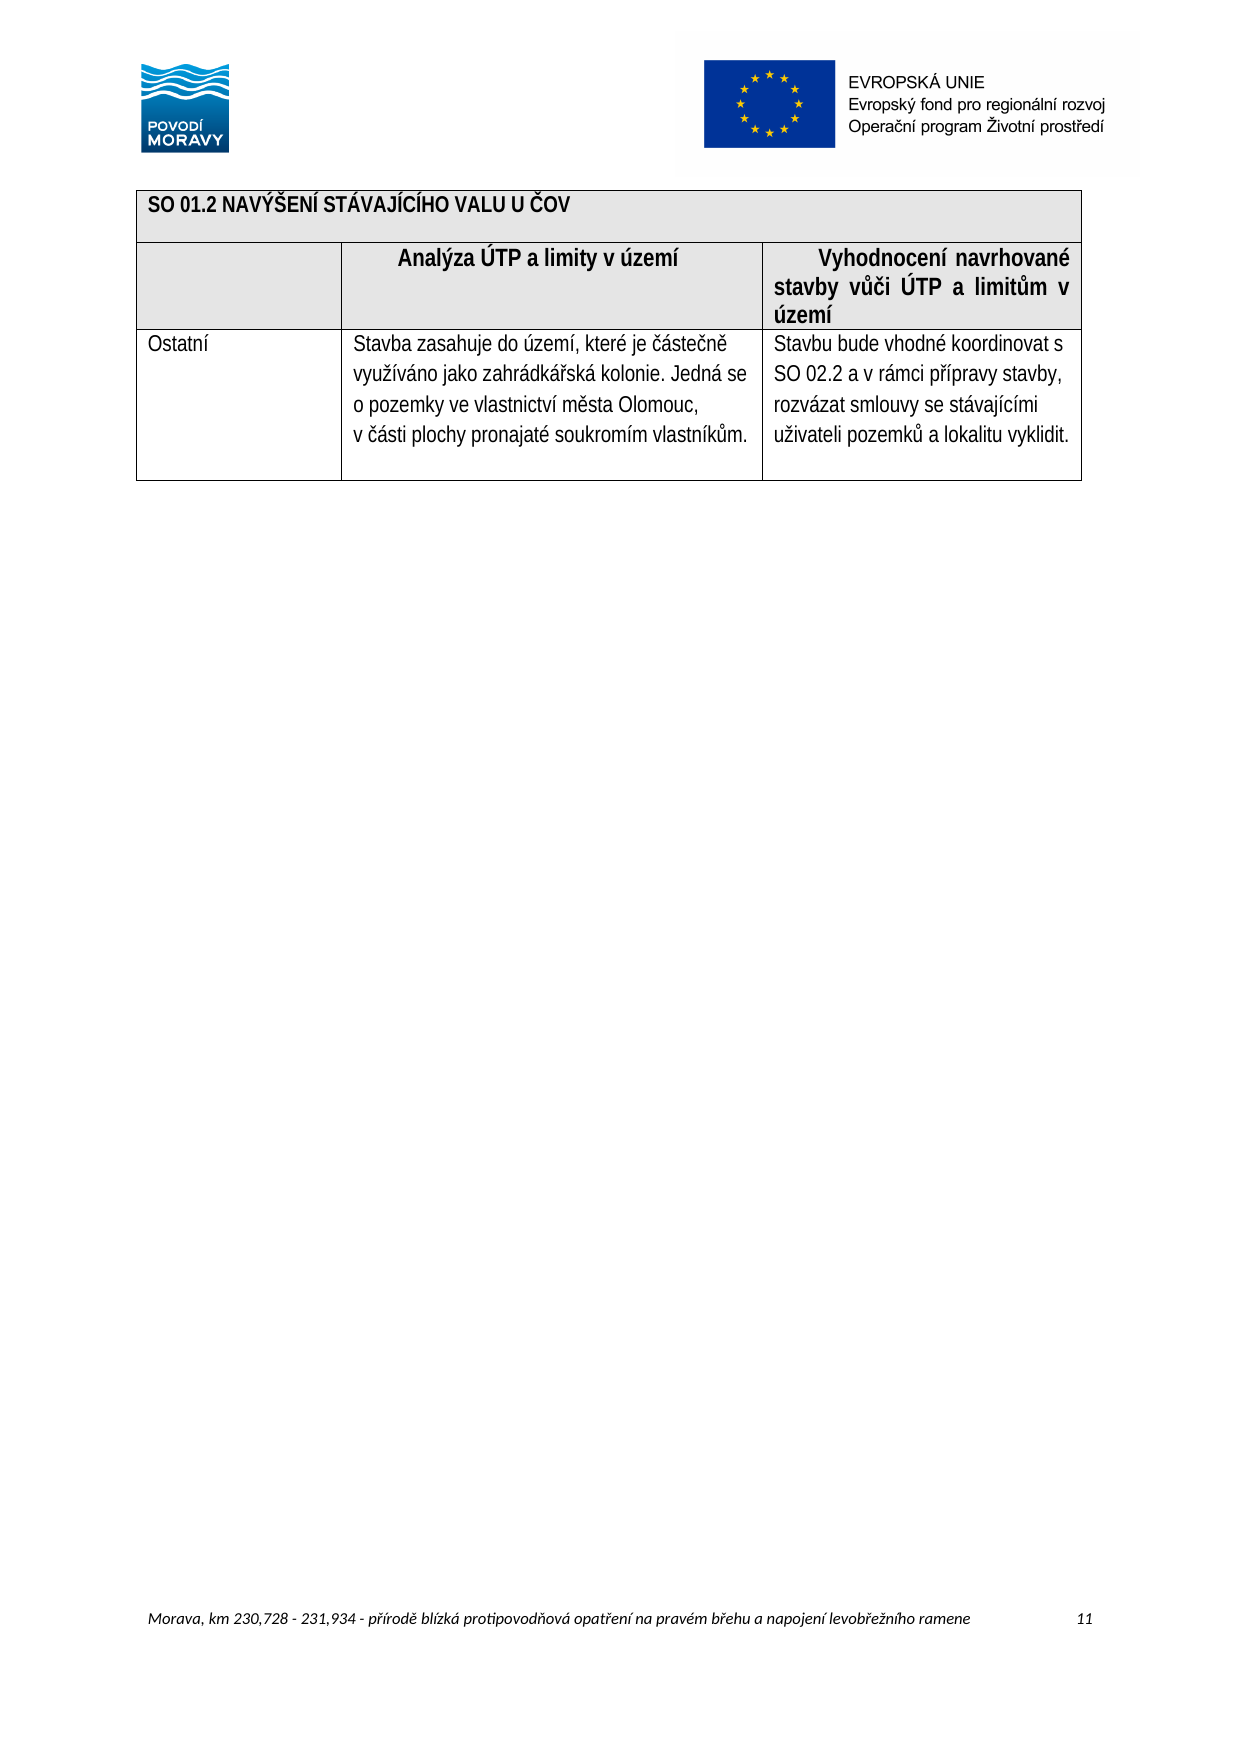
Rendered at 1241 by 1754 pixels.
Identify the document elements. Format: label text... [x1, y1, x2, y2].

picture [192, 64, 225, 69]
table_cell Vyhodnocení navrhované stavby vůči ÚTP a limitům v území [763, 243, 1081, 329]
table_header SO 01.2 NAVÝŠENÍ STÁVAJÍCÍHO VALU U ČOV [137, 191, 1081, 242]
table_cell Stavbu bude vhodné koordinovat s SO 02.2 a v rámci přípravy stavby, rozvázat smlouvy se stávajícími uživateli pozemků a lokalitu vyklidit. [763, 330, 1081, 480]
picture [141, 91, 229, 99]
table_cell [137, 243, 341, 329]
picture [141, 107, 229, 158]
table_cell Analýza ÚTP a limity v území [342, 243, 762, 329]
table_cell Ostatní [137, 330, 341, 480]
picture [147, 64, 180, 69]
picture [675, 31, 1141, 177]
table_cell Stavba zasahuje do území, které je částečně využíváno jako zahrádkářská kolonie. Jedná se o pozemky ve vlastnictví města Olomouc, v části plochy pronajaté soukromím vlastníkům. [342, 330, 762, 480]
picture [141, 83, 229, 91]
